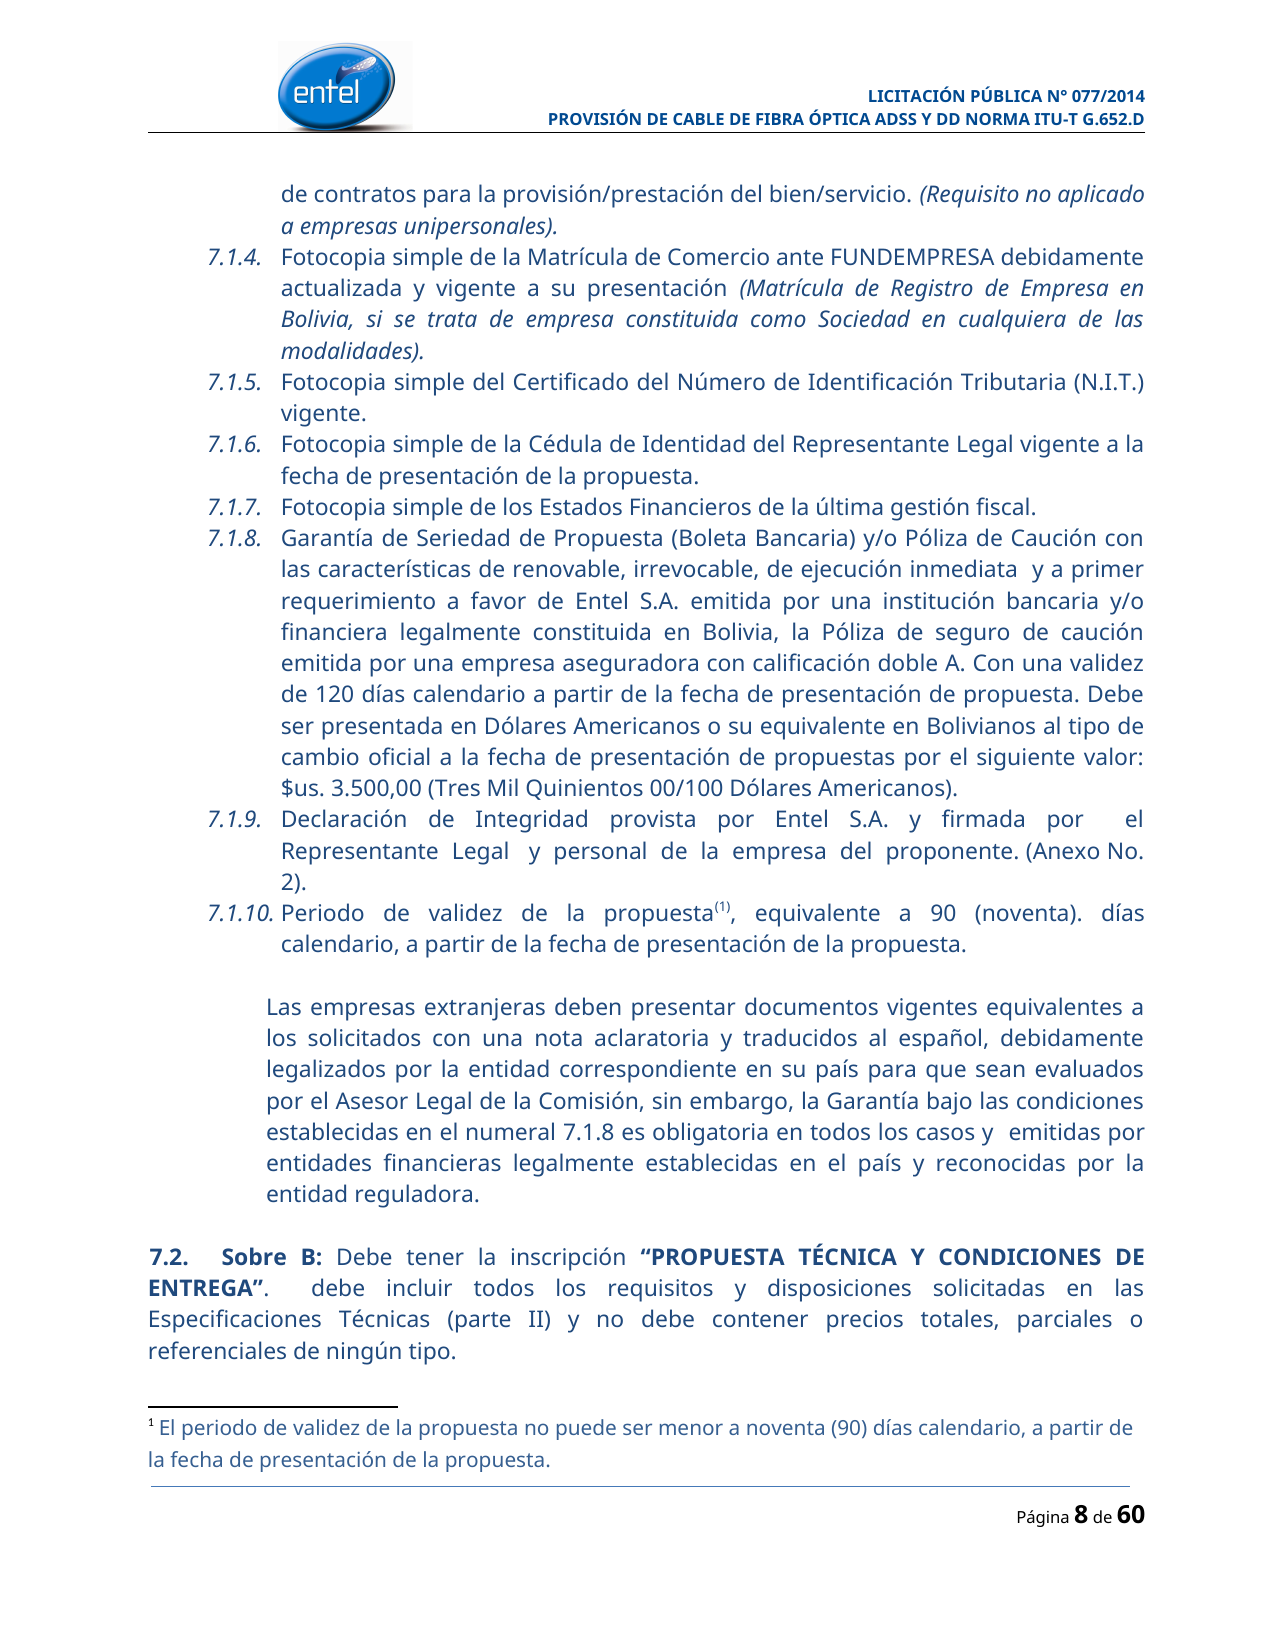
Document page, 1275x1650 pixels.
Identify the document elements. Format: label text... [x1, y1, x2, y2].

list Garantía de Seriedad de Propuesta (Boleta Bancaria) y/o Póliza de Caución con las características de renovable, irrevocable, de ejecución inmediata y a primer requerimiento a favor de Entel S.A. emitida por una institución bancaria y/o financiera legalmente constituida en Bolivia, la Póliza de seguro de caución emitida por una empresa aseguradora con calificación doble A. Con una validez de 120 días calendario a partir de la fecha de presentación de propuesta. Debe ser presentada en Dólares Americanos o su equivalente en Bolivianos al tipo de cambio oficial a la fecha de presentación de propuestas por el siguiente valor: $us. 3.500,00 (Tres Mil Quinientos 00/100 Dólares Americanos). [207, 522, 1145, 803]
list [207, 178, 1145, 241]
list Periodo de validez de la propuesta(), equivalente a 90 (noventa). días calendario, a partir de la fecha de presentación de la propuesta. [207, 897, 1145, 960]
list Fotocopia simple de los Estados Financieros de la última gestión fiscal. [207, 491, 1145, 522]
list Fotocopia simple de la Cédula de Identidad del Representante Legal vigente a la fecha de presentación de la propuesta. [207, 428, 1145, 491]
list Sobre B: Debe tener la inscripción “PROPUESTA TÉCNICA Y CONDICIONES DE ENTREGA”. debe incluir todos los requisitos y disposiciones solicitadas en las Especificaciones Técnicas (parte II) y no debe contener precios totales, parciales o referenciales de ningún tipo. [148, 1241, 1145, 1366]
picture [277, 41, 413, 132]
text Las empresas extranjeras deben presentar documentos vigentes equivalentes a los solicitados con una nota aclaratoria y traducidos al español, debidamente legalizados por la entidad correspondiente en su país para que sean evaluados por el Asesor Legal de la Comisión, sin embargo, la Garantía bajo las condiciones establecidas en el numeral 7.1.8 es obligatoria en todos los casos y emitidas por entidades financieras legalmente establecidas en el país y reconocidas por la entidad reguladora. [266, 991, 1145, 1210]
list Fotocopia simple del Certificado del Número de Identificación Tributaria (N.I.T.) vigente. [207, 366, 1145, 428]
list Fotocopia simple de la Matrícula de Comercio ante FUNDEMPRESA debidamente actualizada y vigente a su presentación (Matrícula de Registro de Empresa en Bolivia, si se trata de empresa constituida como Sociedad en cualquiera de las modalidades). [207, 241, 1145, 366]
list Declaración de Integridad provista por Entel S.A. y firmada por el Representante Legal y personal de la empresa del proponente. (Anexo No. 2). [207, 803, 1145, 897]
